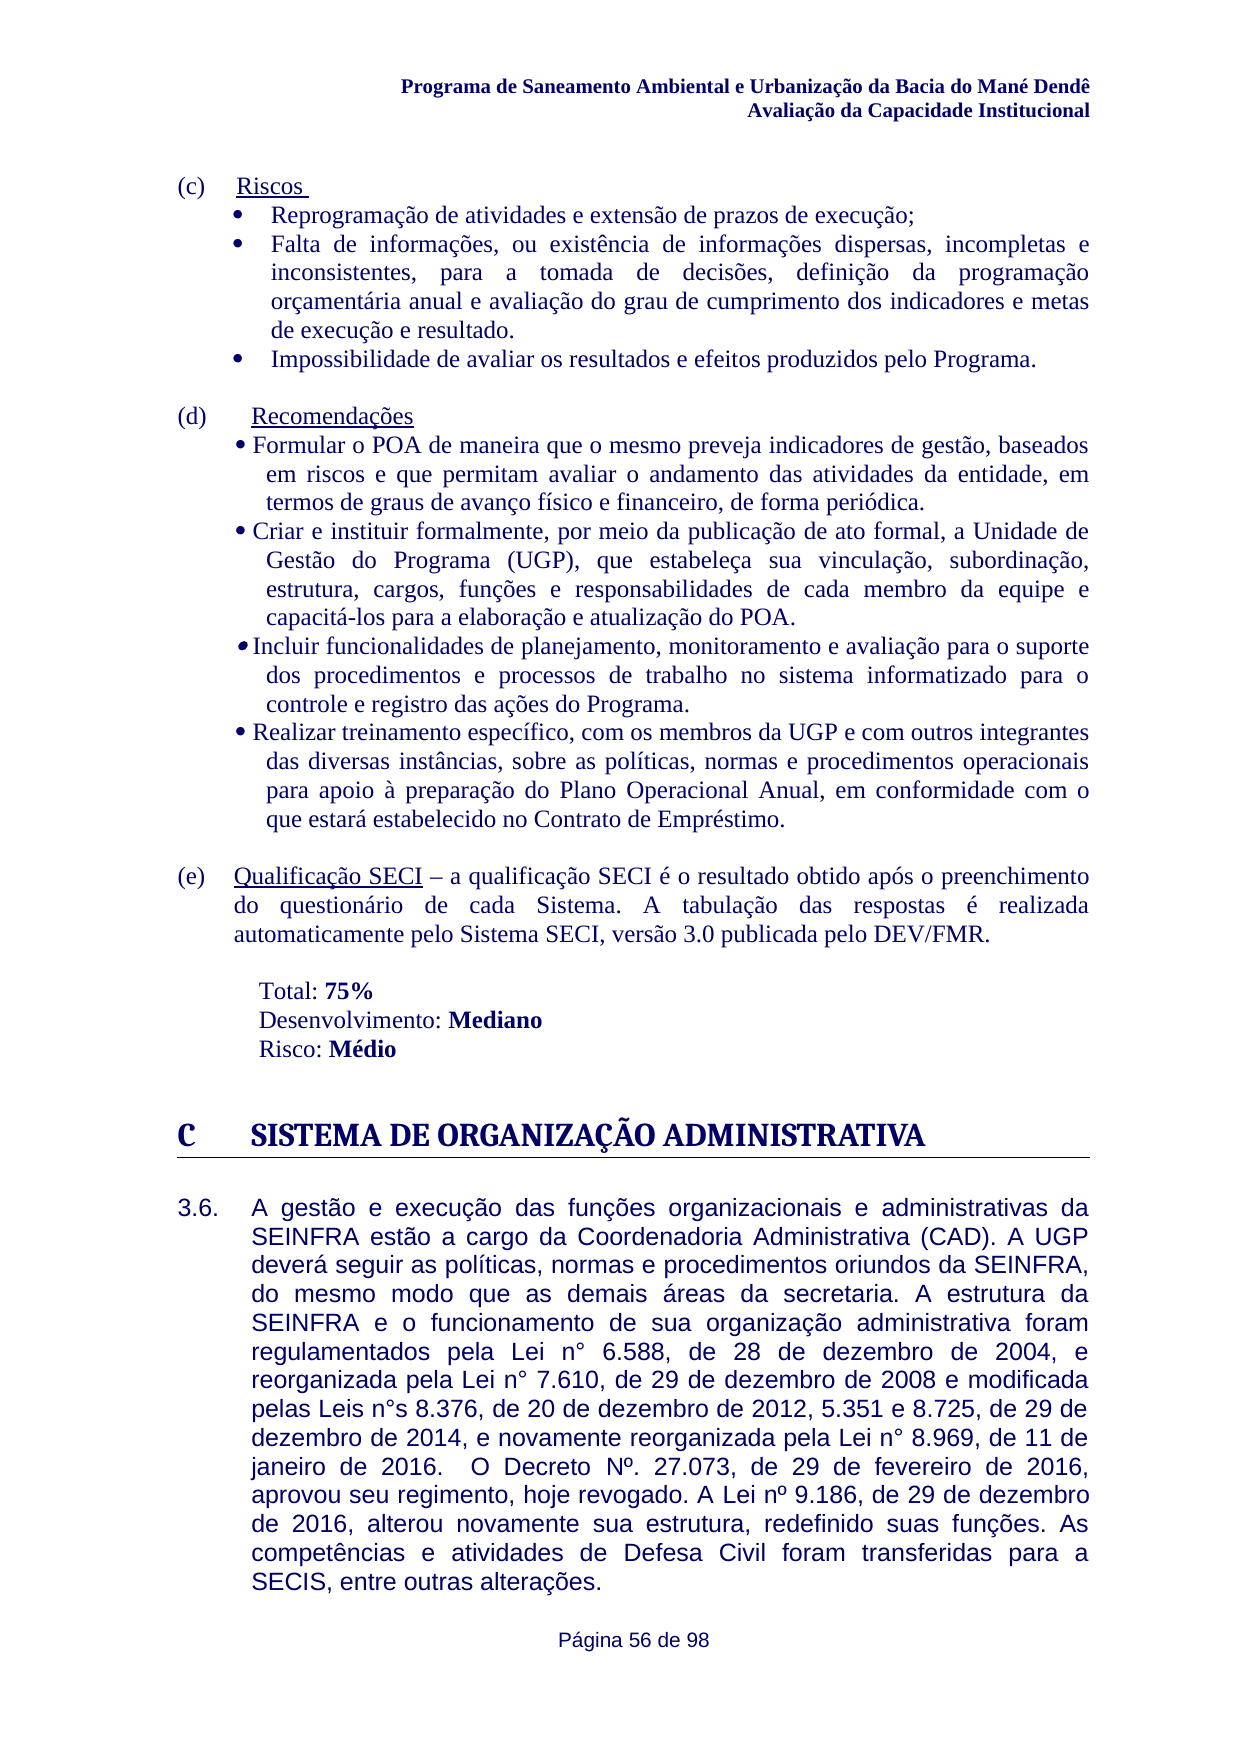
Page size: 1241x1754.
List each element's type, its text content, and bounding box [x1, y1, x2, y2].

text (d) Recomendações [177, 401, 1090, 430]
subtitle C SISTEMA DE ORGANIZAÇÃO ADMINISTRATIVA [177, 1116, 1090, 1157]
text Total: 75% [258, 976, 1090, 1005]
list Falta de informações, ou existência de informações dispersas, incompletas e inconsistentes, para a tomada de decisões, definição da programação orçamentária anual e avaliação do grau de cumprimento dos indicadores e metas de execução e resultado. [233, 229, 1090, 344]
list Criar e instituir formalmente, por meio da publicação de ato formal, a Unidade de Gestão do Programa (UGP), que estabeleça sua vinculação, subordinação, estrutura, cargos, funções e responsabilidades de cada membro da equipe e capacitá-los para a elaboração e atualização do POA. [236, 516, 1090, 631]
list Impossibilidade de avaliar os resultados e efeitos produzidos pelo Programa. [233, 344, 1090, 372]
text (e) Qualificação SECI – a qualificação SECI é o resultado obtido após o preenchimento do questionário de cada Sistema. A tabulação das respostas é realizada automaticamente pelo Sistema SECI, versão 3.0 publicada pelo DEV/FMR. [177, 861, 1090, 947]
text (c) Riscos [177, 171, 1090, 200]
list Reprogramação de atividades e extensão de prazos de execução; [233, 200, 1090, 229]
list Incluir funcionalidades de planejamento, monitoramento e avaliação para o suporte dos procedimentos e processos de trabalho no sistema informatizado para o controle e registro das ações do Programa. [236, 631, 1090, 717]
text 3.6. A gestão e execução das funções organizacionais e administrativas da SEINFRA estão a cargo da Coordenadoria Administrativa (CAD). A UGP deverá seguir as políticas, normas e procedimentos oriundos da SEINFRA, do mesmo modo que as demais áreas da secretaria. A estrutura da SEINFRA e o funcionamento de sua organização administrativa foram regulamentados pela Lei n° 6.588, de 28 de dezembro de 2004, e reorganizada pela Lei n° 7.610, de 29 de dezembro de 2008 e modificada pelas Leis n°s 8.376, de 20 de dezembro de 2012, 5.351 e 8.725, de 29 de dezembro de 2014, e novamente reorganizada pela Lei n° 8.969, de 11 de janeiro de 2016. O Decreto Nº. 27.073, de 29 de fevereiro de 2016, aprovou seu regimento, hoje revogado. A Lei nº 9.186, de 29 de dezembro de 2016, alterou novamente sua estrutura, redefinido suas funções. As competências e atividades de Defesa Civil foram transferidas para a SECIS, entre outras alterações. [177, 1193, 1090, 1595]
list Formular o POA de maneira que o mesmo preveja indicadores de gestão, baseados em riscos e que permitam avaliar o andamento das atividades da entidade, em termos de graus de avanço físico e financeiro, de forma periódica. [236, 430, 1090, 516]
list Realizar treinamento específico, com os membros da UGP e com outros integrantes das diversas instâncias, sobre as políticas, normas e procedimentos operacionais para apoio à preparação do Plano Operacional Anual, em conformidade com o que estará estabelecido no Contrato de Empréstimo. [236, 717, 1090, 832]
text Risco: Médio [258, 1034, 1090, 1062]
text Desenvolvimento: Mediano [258, 1005, 1090, 1034]
